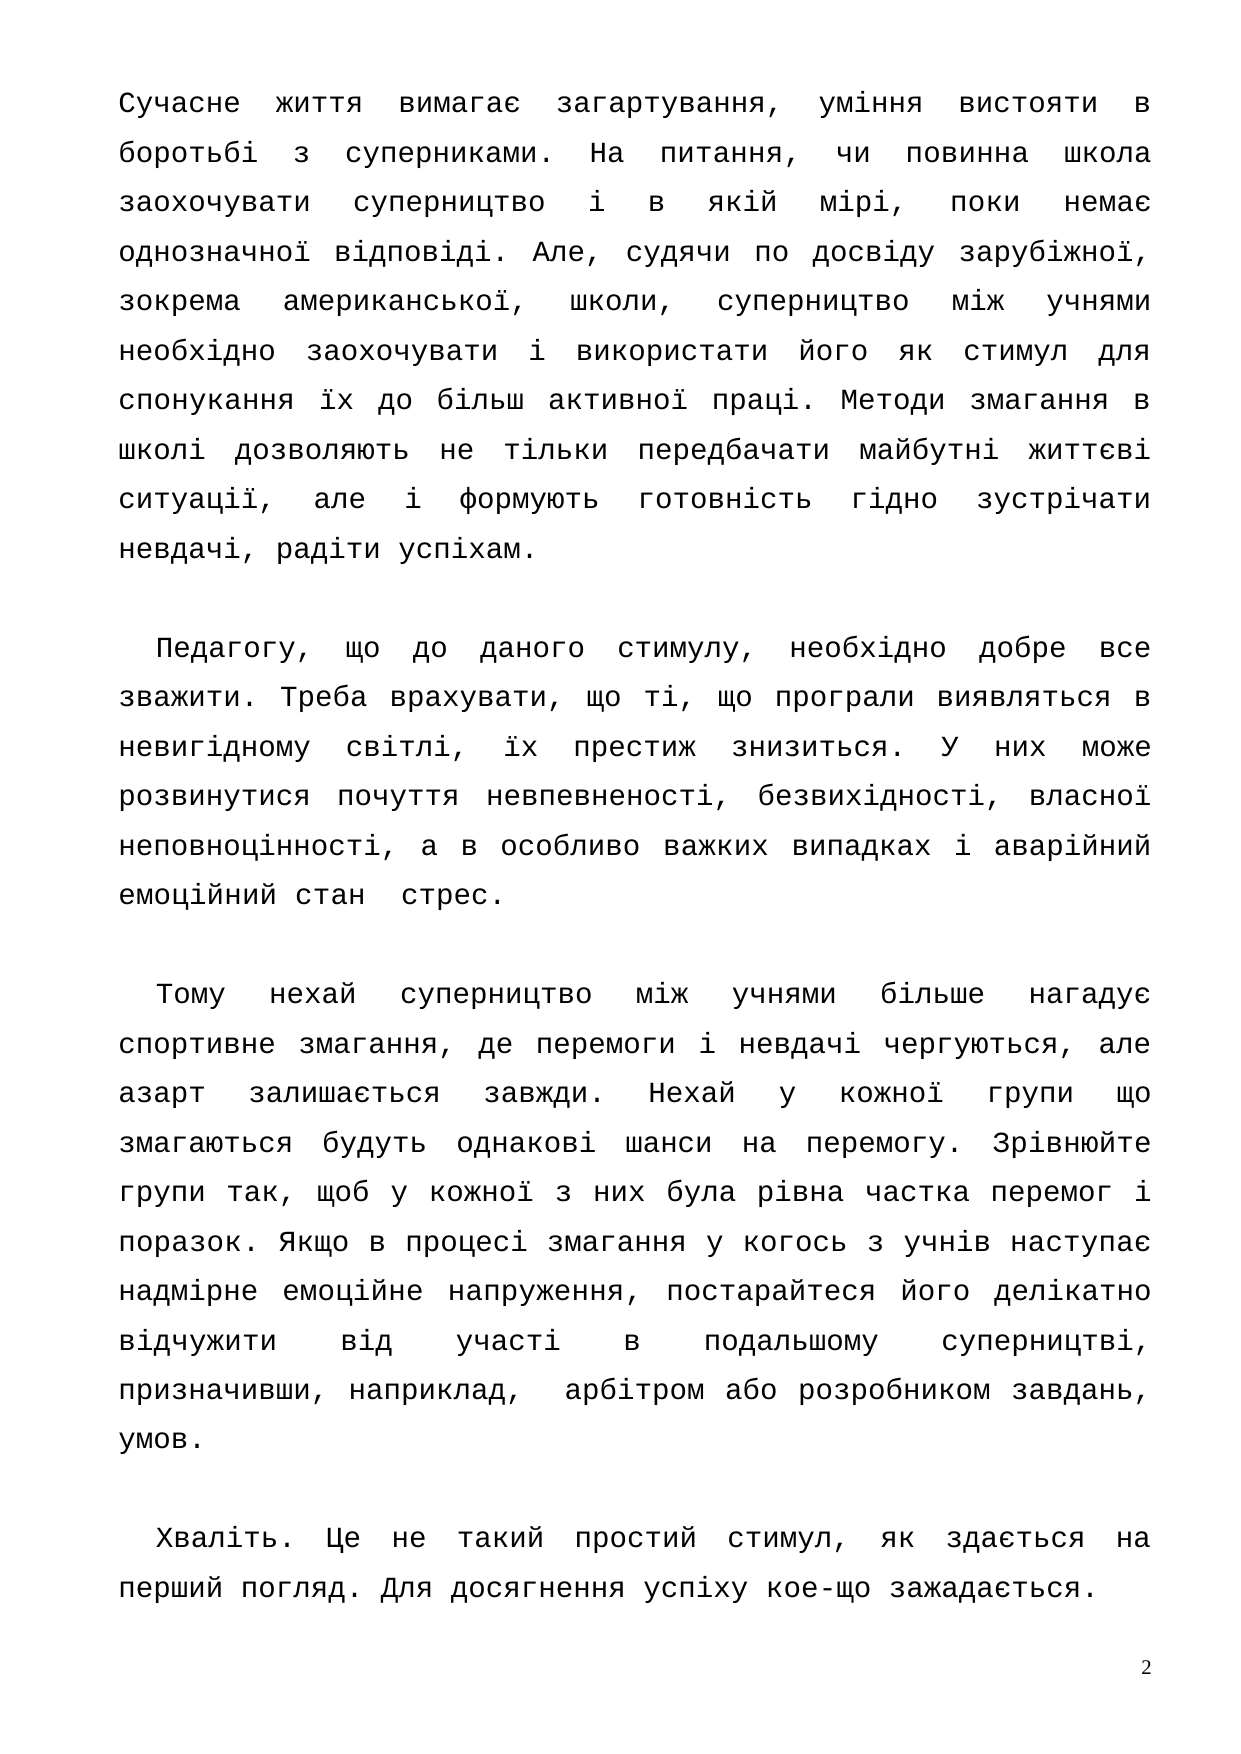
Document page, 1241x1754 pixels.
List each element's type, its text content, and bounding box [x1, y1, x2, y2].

text Хваліть. Це не такий простий стимул, як здається на перший погляд. Для досягнення успіху кое-що зажадається. [118, 1523, 1152, 1606]
text Педагогу, що до даного стимулу, необхідно добре все зважити. Треба врахувати, що ті, що програли виявляться в невигідному світлі, їх престиж знизиться. У них може розвинутися почуття невпевненості, безвихідності, власної неповноцінності, а в особливо важких випадках і аварійний емоційний стан стрес. [118, 633, 1152, 913]
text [118, 89, 1152, 567]
text Тому нехай суперництво між учнями більше нагадує спортивне змагання, де перемоги і невдачі чергуються, але азарт залишається завжди. Нехай у кожної групи що змагаються будуть однакові шанси на перемогу. Зрівнюйте групи так, щоб у кожної з них була рівна частка перемог і поразок. Якщо в процесі змагання у когось з учнів наступає надмірне емоційне напруження, постарайтеся його делікатно відчужити від участі в подальшому суперництві, призначивши, наприклад, арбітром або розробником завдань, умов. [118, 979, 1152, 1458]
